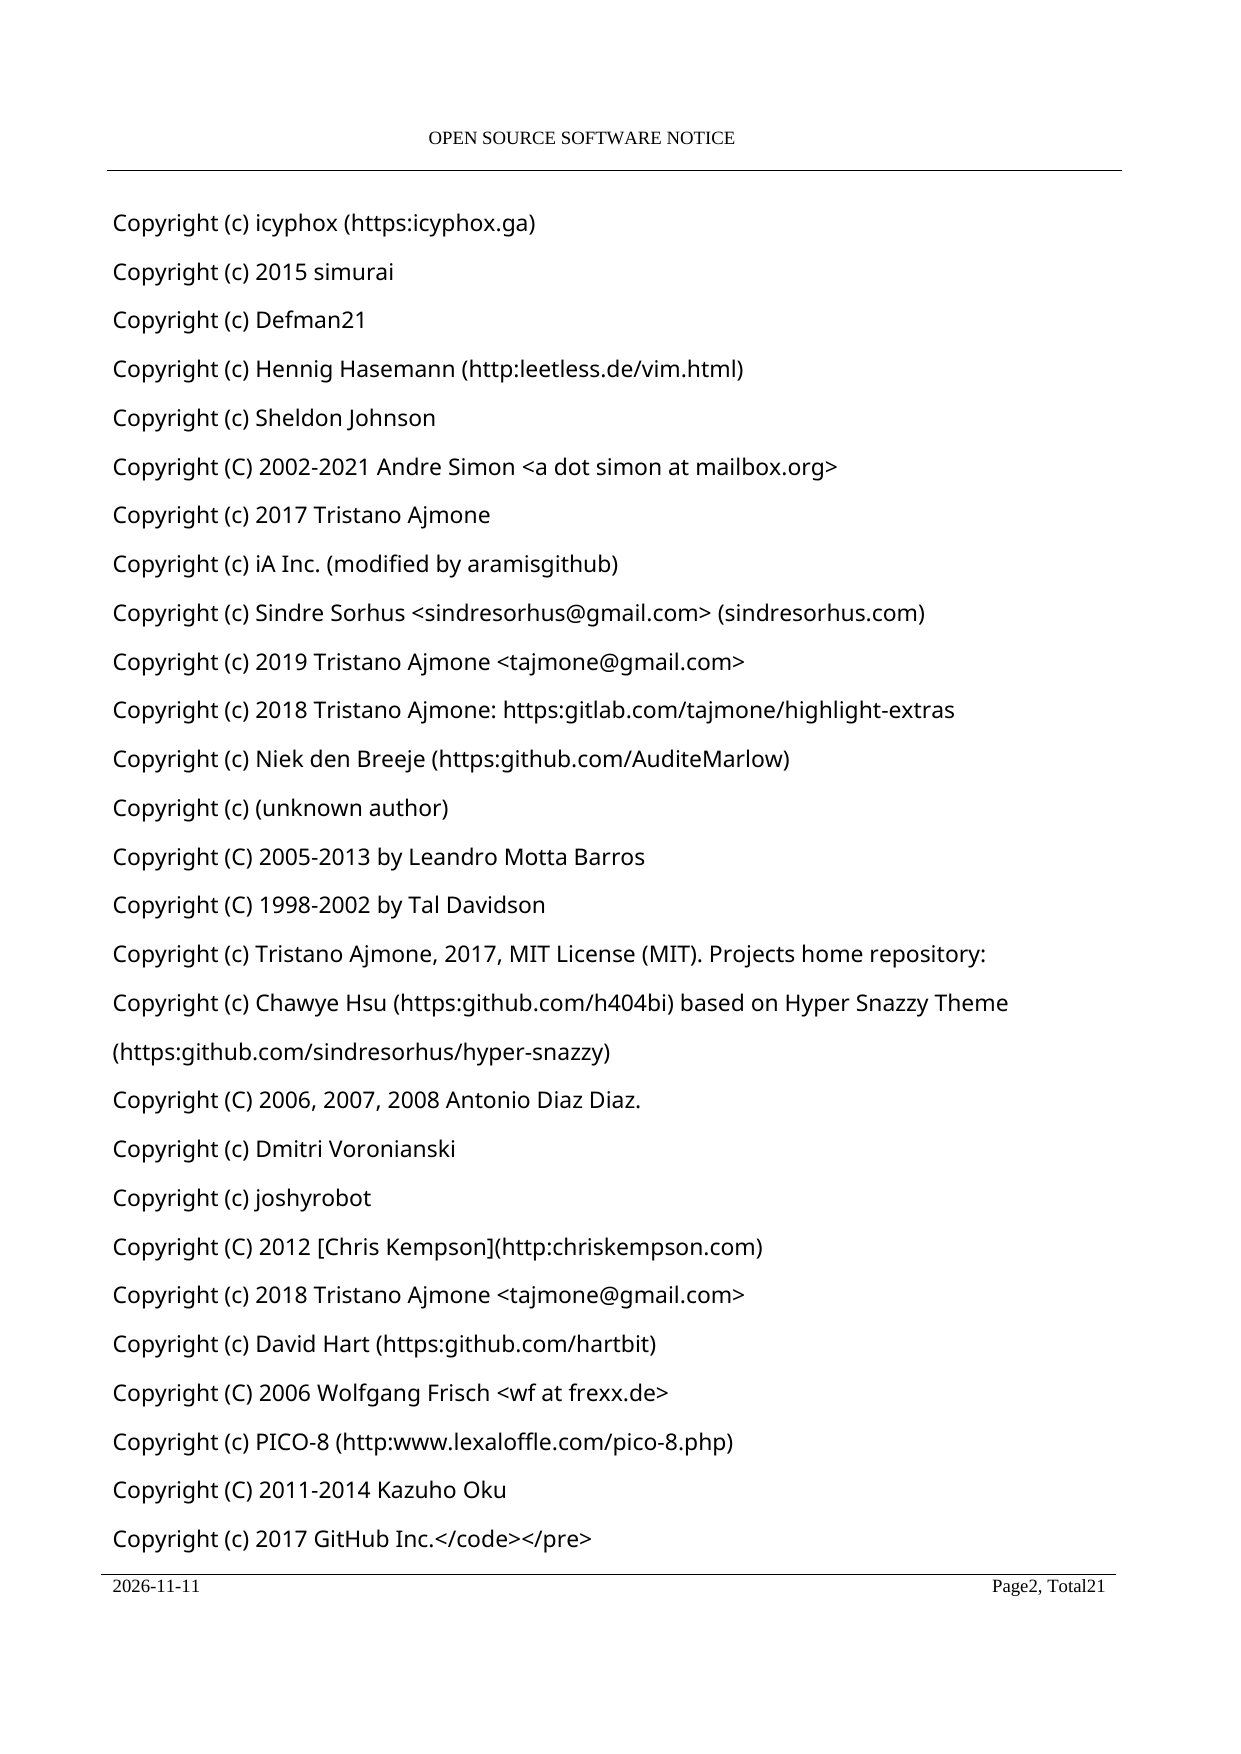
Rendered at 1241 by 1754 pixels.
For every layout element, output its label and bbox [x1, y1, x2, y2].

text [112, 206, 1128, 1555]
